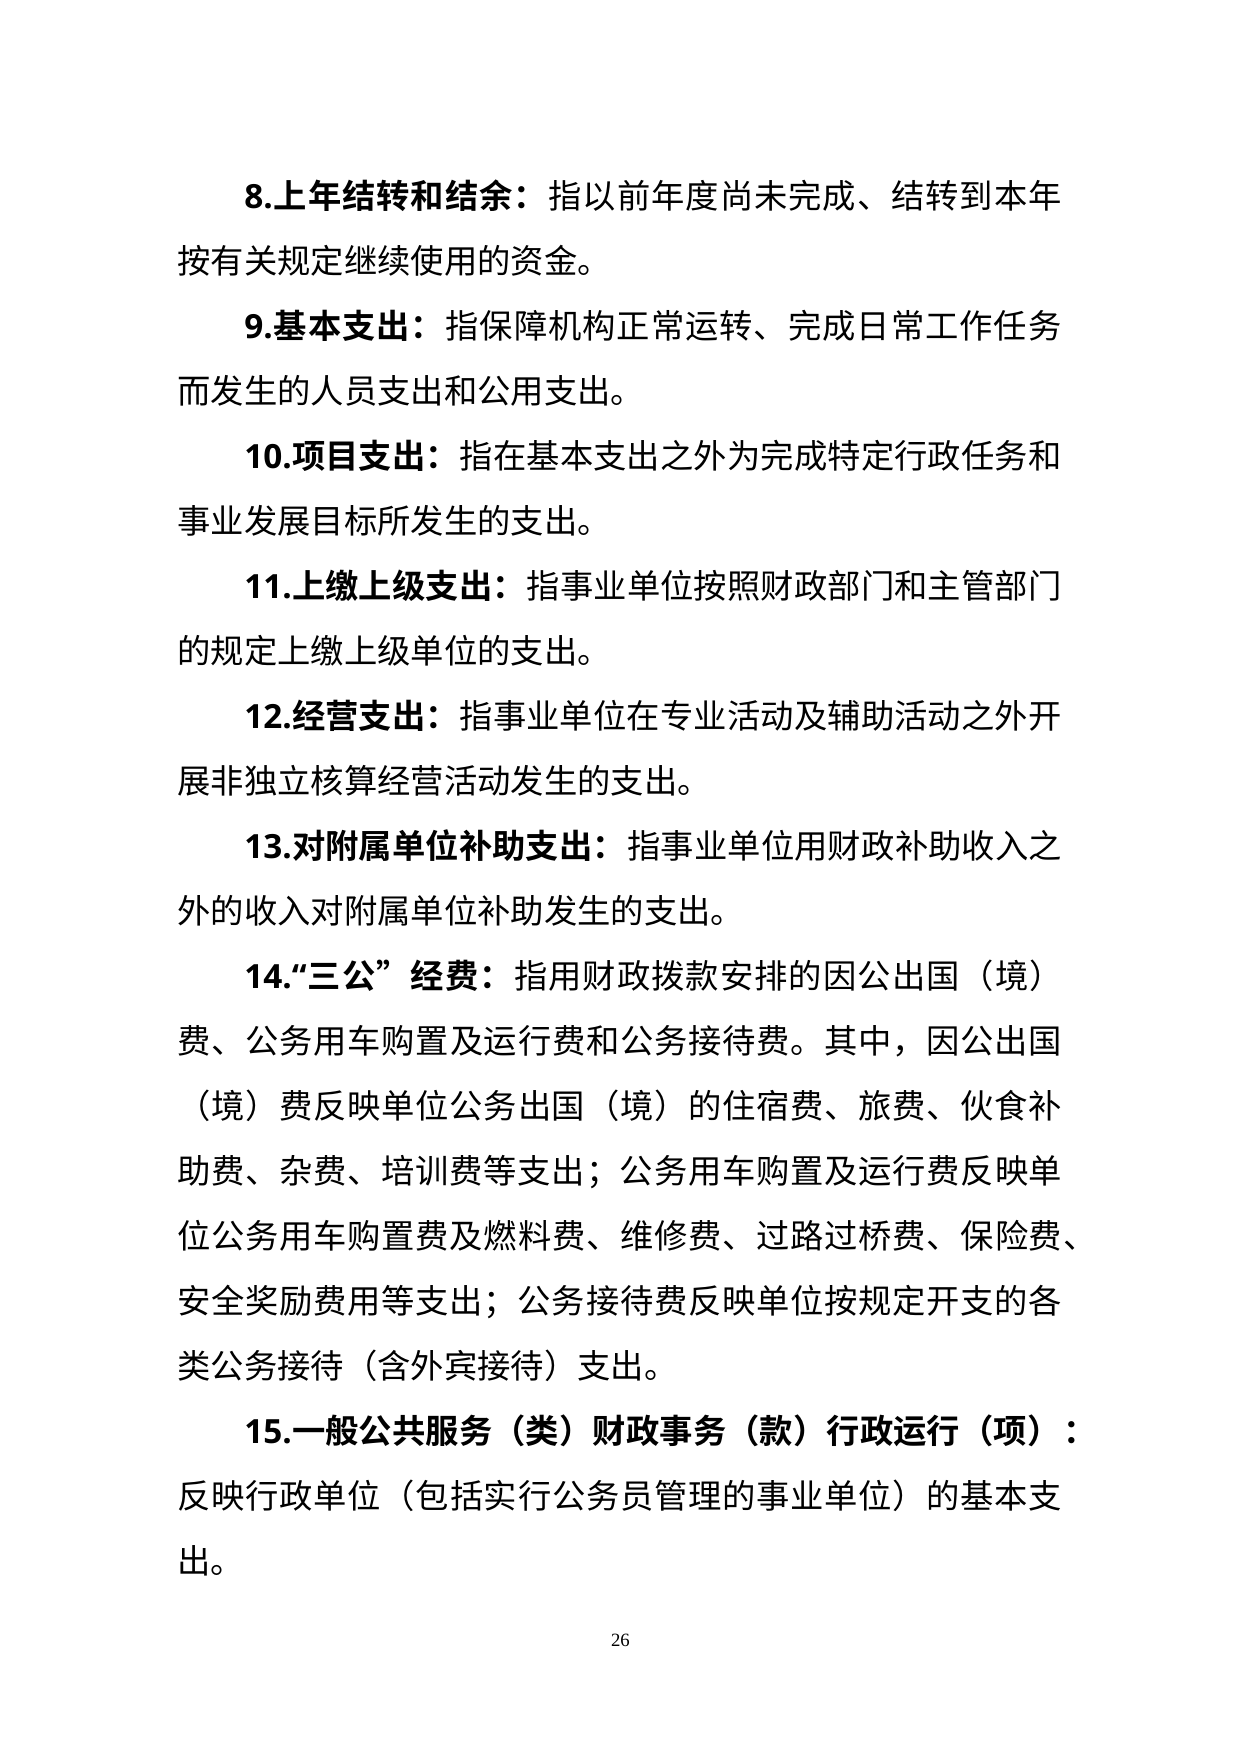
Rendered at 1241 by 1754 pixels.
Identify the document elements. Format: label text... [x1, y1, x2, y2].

text 12.经营支出：指事业单位在专业活动及辅助活动之外开展非独立核算经营活动发生的支出。 [177, 682, 1063, 812]
text 8.上年结转和结余：指以前年度尚未完成、结转到本年按有关规定继续使用的资金。 [177, 162, 1063, 292]
text 10.项目支出：指在基本支出之外为完成特定行政任务和事业发展目标所发生的支出。 [177, 422, 1063, 552]
text 9.基本支出：指保障机构正常运转、完成日常工作任务而发生的人员支出和公用支出。 [177, 292, 1063, 422]
text 11.上缴上级支出：指事业单位按照财政部门和主管部门的规定上缴上级单位的支出。 [177, 552, 1063, 682]
text 13.对附属单位补助支出：指事业单位用财政补助收入之外的收入对附属单位补助发生的支出。 [177, 812, 1063, 942]
text 14.“三公”经费：指用财政拨款安排的因公出国（境）费、公务用车购置及运行费和公务接待费。其中，因公出国（境）费反映单位公务出国（境）的住宿费、旅费、伙食补助费、杂费、培训费等支出；公务用车购置及运行费反映单位公务用车购置费及燃料费、维修费、过路过桥费、保险费、安全奖励费用等支出；公务接待费反映单位按规定开支的各类公务接待（含外宾接待）支出。 [177, 942, 1063, 1397]
text 15.一般公共服务（类）财政事务（款）行政运行（项）：反映行政单位（包括实行公务员管理的事业单位）的基本支出。 [177, 1397, 1063, 1592]
